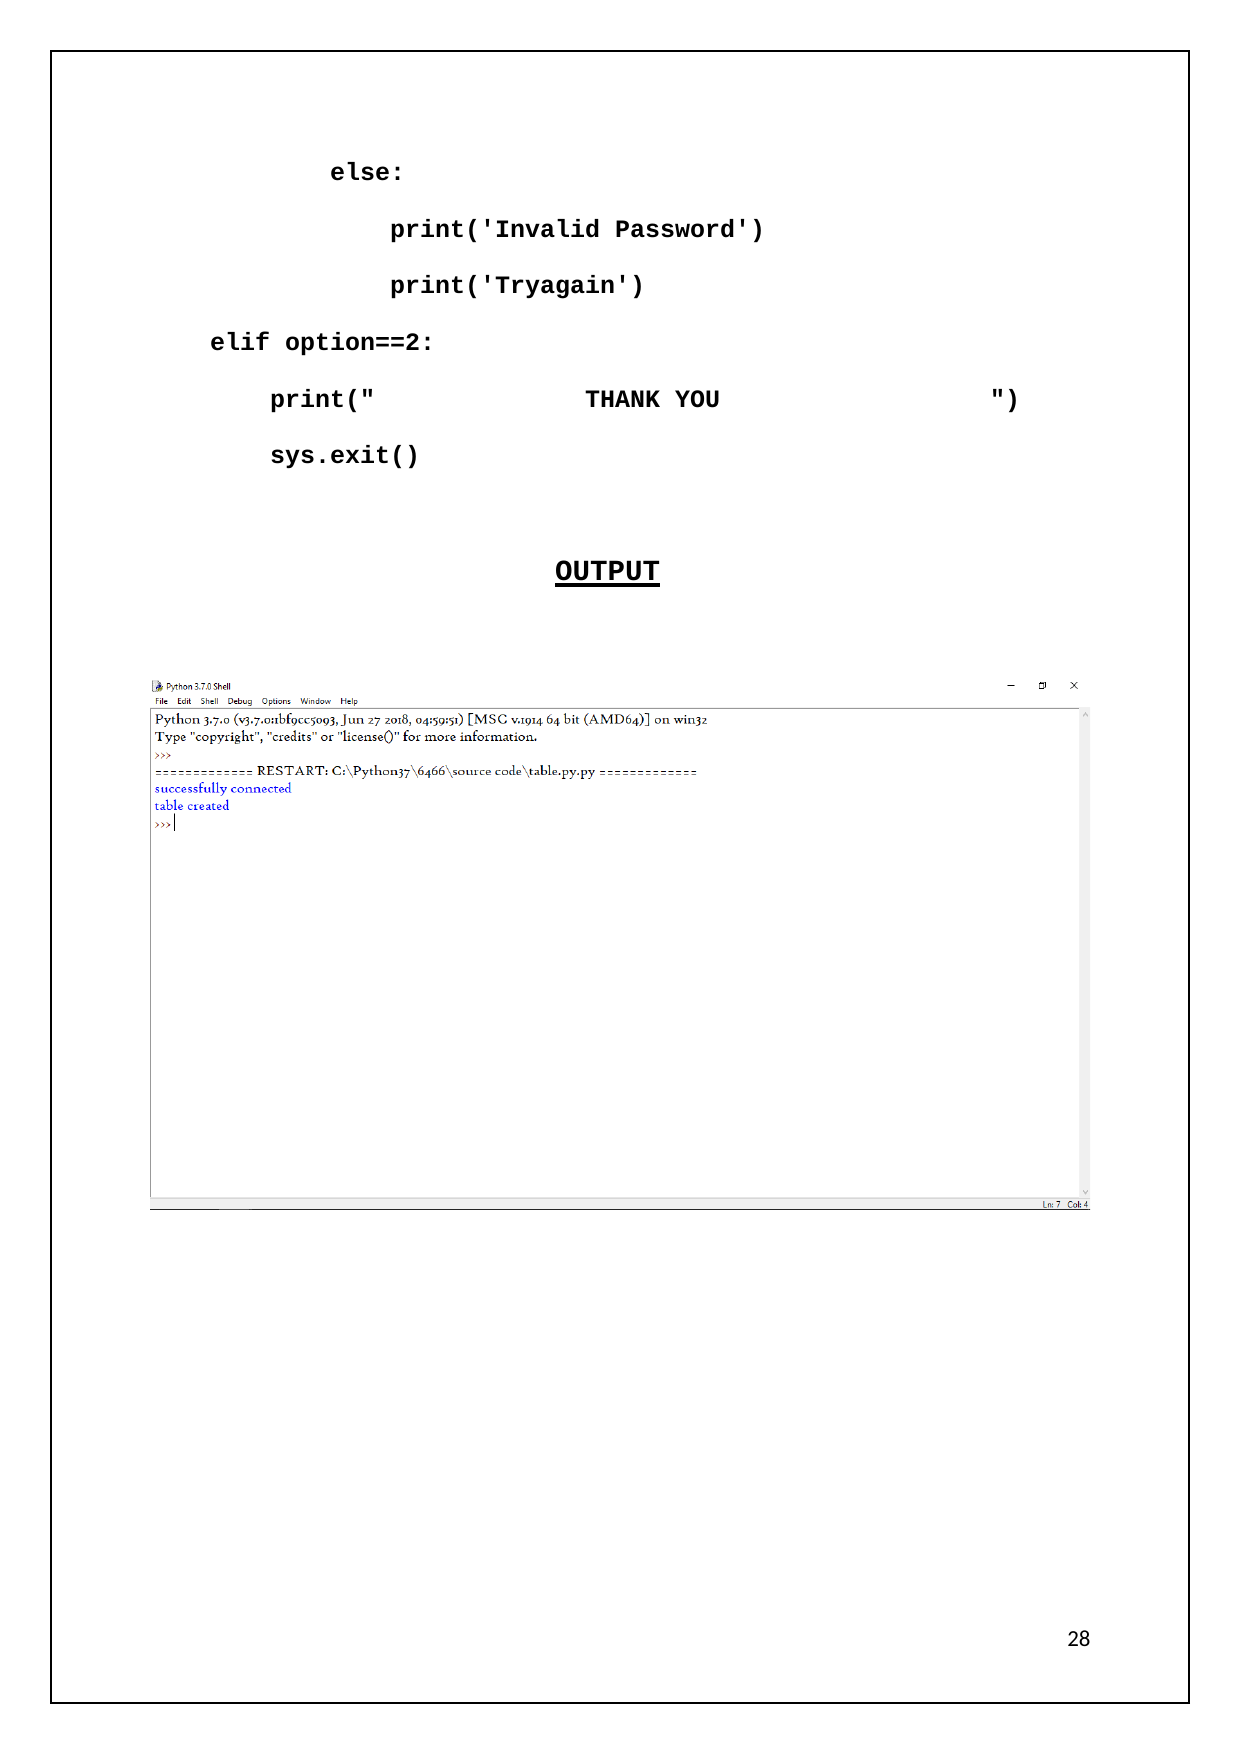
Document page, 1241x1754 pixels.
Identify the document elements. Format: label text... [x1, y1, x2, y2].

text OUTPUT [150, 556, 1090, 589]
text print(" THANK YOU ") [150, 386, 1090, 414]
text else: [150, 159, 1090, 188]
text print('Invalid Password') [150, 216, 1090, 244]
picture [150, 678, 1091, 1210]
text elif option==2: [150, 329, 1090, 358]
text print('Tryagain') [150, 273, 1090, 301]
text sys.exit() [150, 443, 1090, 471]
